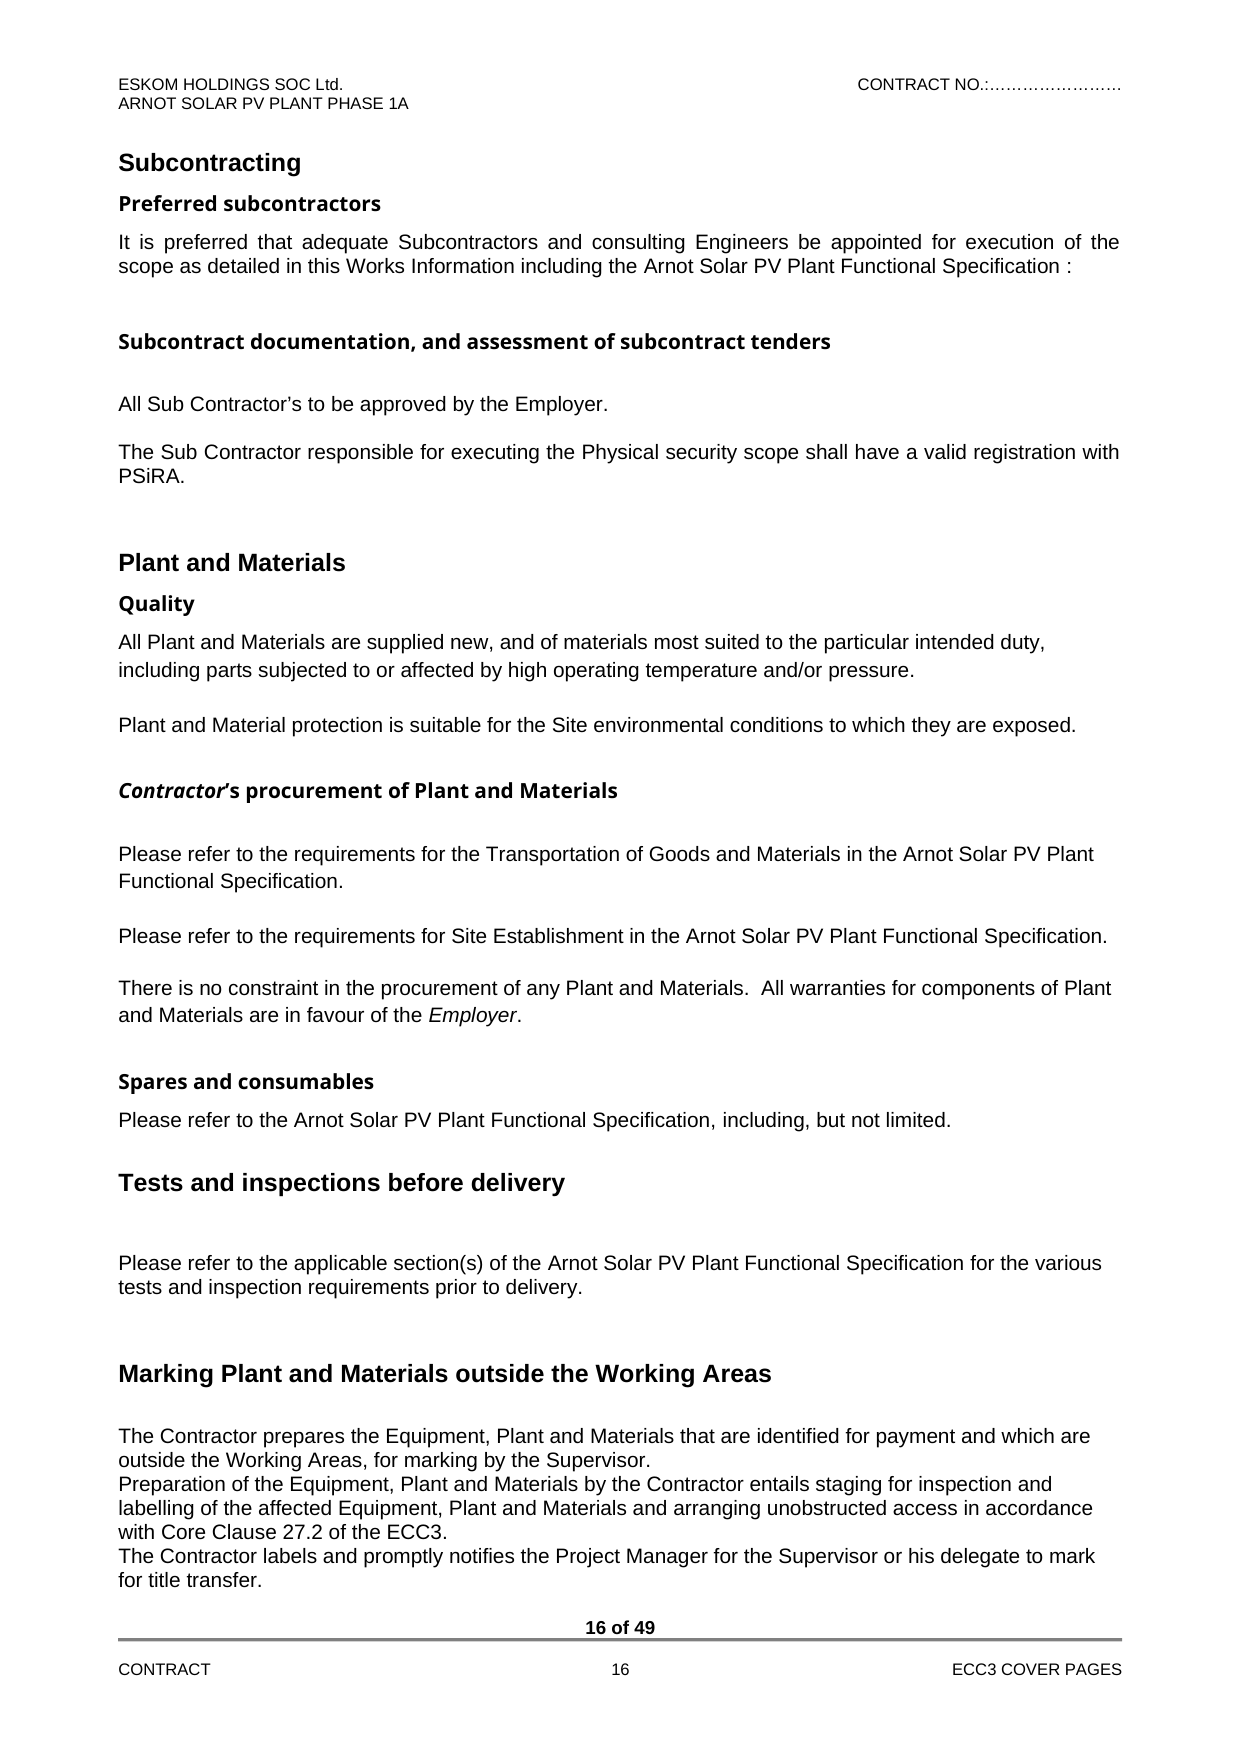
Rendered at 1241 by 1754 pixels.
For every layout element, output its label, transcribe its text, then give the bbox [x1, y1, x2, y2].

text It is preferred that adequate Subcontractors and consulting Engineers be appointed for execution of the scope as detailed in this Works Information including the Arnot Solar PV Plant Functional Specification : [118, 230, 1122, 278]
text Please refer to the applicable section(s) of the Arnot Solar PV Plant Functional Specification for the various tests and inspection requirements prior to delivery. [118, 1251, 1122, 1299]
text outside the Working Areas, for marking by the Supervisor. [118, 1448, 1122, 1472]
text Preferred subcontractors [118, 189, 1122, 217]
text The Contractor prepares the Equipment, Plant and Materials that are identified for payment and which are [118, 1424, 1122, 1448]
text Subcontracting [118, 148, 1122, 176]
text Please refer to the requirements for Site Establishment in the Arnot Solar PV Plant Functional Specification. [118, 924, 1122, 948]
text Plant and Materials [118, 548, 1122, 577]
text Preparation of the Equipment, Plant and Materials by the Contractor entails staging for inspection and labelling of the affected Equipment, Plant and Materials and arranging unobstructed access in accordance with Core Clause 27.2 of the ECC3. [118, 1472, 1122, 1544]
text Plant and Material protection is suitable for the Site environmental conditions to which they are exposed. [118, 713, 1122, 737]
text Spares and consumables [118, 1067, 1122, 1095]
text All Sub Contractor’s to be approved by the Employer. [118, 392, 1122, 416]
text All Plant and Materials are supplied new, and of materials most suited to the particular intended duty, including parts subjected to or affected by high operating temperature and/or pressure. [118, 630, 1122, 682]
text Tests and inspections before delivery [118, 1168, 1122, 1197]
text Subcontract documentation, and assessment of subcontract tenders [118, 327, 1122, 355]
text Please refer to the Arnot Solar PV Plant Functional Specification, including, but not limited. [118, 1108, 1122, 1132]
text The Sub Contractor responsible for executing the Physical security scope shall have a valid registration with PSiRA. [118, 439, 1122, 487]
text There is no constraint in the procurement of any Plant and Materials. All warranties for components of Plant and Materials are in favour of the Employer. [118, 975, 1122, 1027]
text Please refer to the requirements for the Transportation of Goods and Materials in the Arnot Solar PV Plant Functional Specification. [118, 841, 1122, 893]
text Marking Plant and Materials outside the Working Areas [118, 1359, 1122, 1388]
text Quality [118, 589, 1122, 618]
text Contractor’s procurement of Plant and Materials [118, 777, 1122, 805]
text The Contractor labels and promptly notifies the Project Manager for the Supervisor or his delegate to mark for title transfer. [118, 1544, 1122, 1592]
